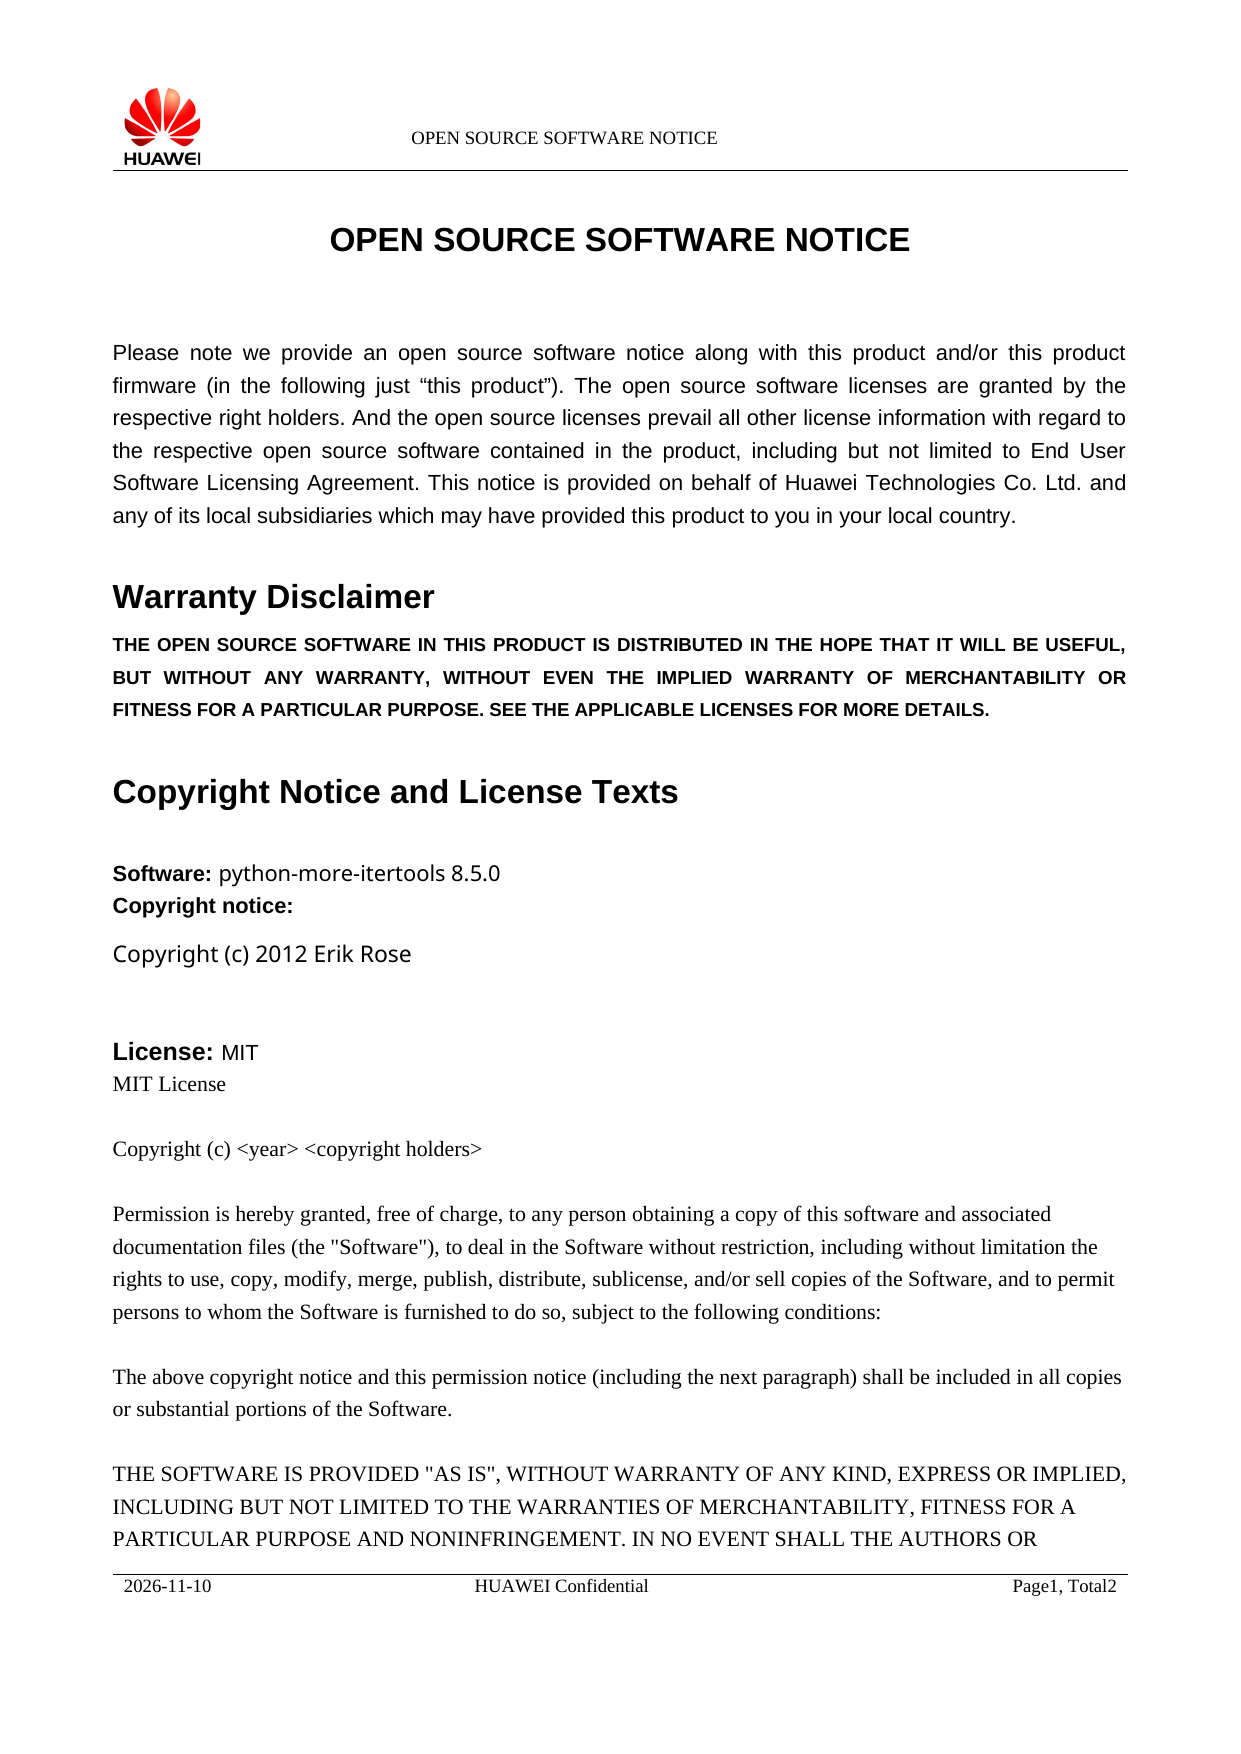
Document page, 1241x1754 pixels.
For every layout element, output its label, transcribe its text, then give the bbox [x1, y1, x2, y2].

text Copyright notice: Copyright (c) 2012 Erik Rose [112, 889, 1128, 1019]
text The open source software in this product is distributed in the hope that it will be useful, but WITHOUT ANY WARRANTY, without even the implied warranty of MERCHANTABILITY or FITNESS FOR A PARTICULAR PURPOSE. See the applicable licenses for more details. [112, 629, 1128, 726]
text License: MIT [112, 1035, 1128, 1068]
text Please note we provide an open source software notice along with this product and/or this product firmware (in the following just “this product”). The open source software licenses are granted by the respective right holders. And the open source licenses prevail all other license information with regard to the respective open source software contained in the product, including but not limited to End User Software Licensing Agreement. This notice is provided on behalf of Huawei Technologies Co. Ltd. and any of its local subsidiaries which may have provided this product to you in your local country. [112, 336, 1128, 531]
picture [124, 88, 201, 165]
text Copyright Notice and License Texts [112, 759, 1128, 824]
text Warranty Disclaimer [112, 564, 1128, 629]
text OPEN SOURCE SOFTWARE NOTICE [112, 206, 1128, 271]
title Software: python-more-itertools 8.5.0 [112, 856, 1128, 889]
